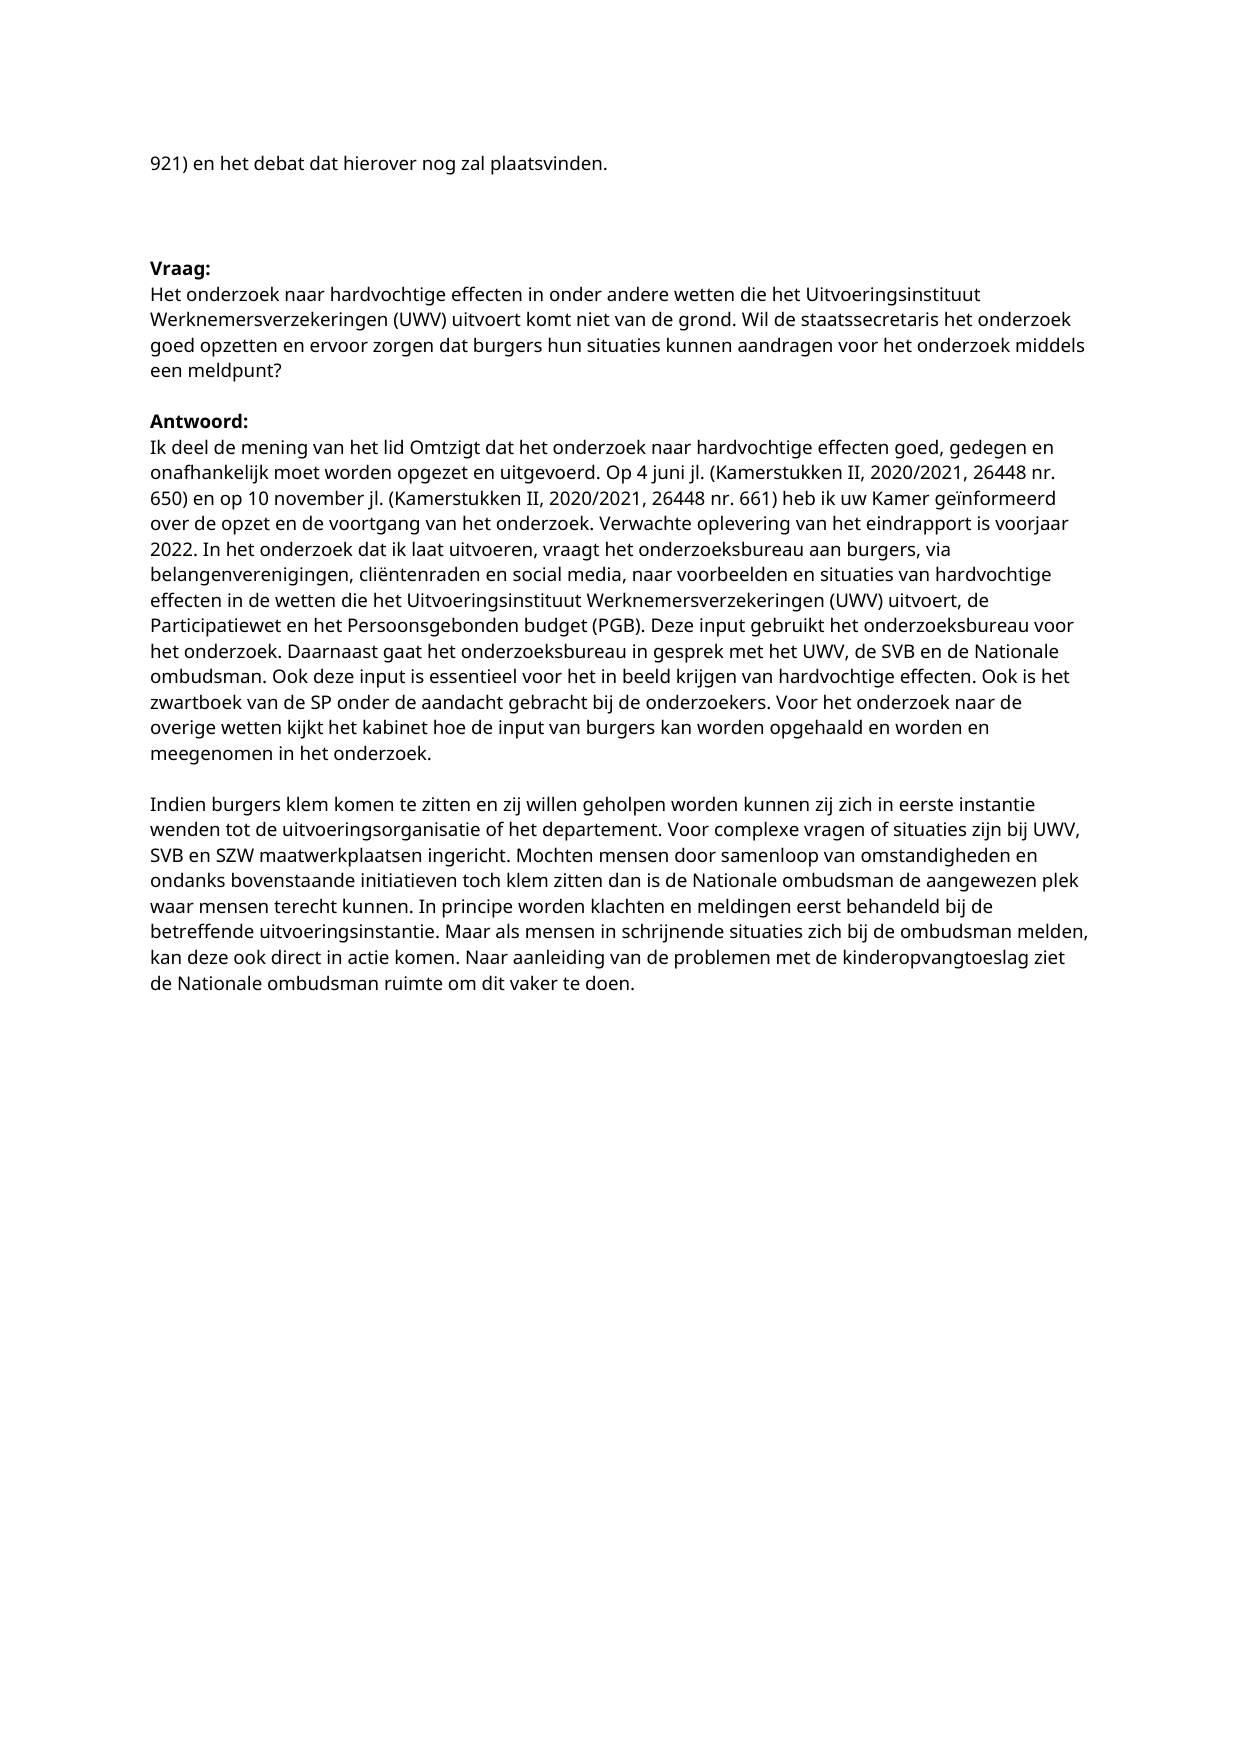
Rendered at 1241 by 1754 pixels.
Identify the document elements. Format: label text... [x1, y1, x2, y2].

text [150, 150, 1090, 255]
text Vraag: Het onderzoek naar hardvochtige effecten in onder andere wetten die het Uitvoeringsinstituut Werknemersverzekeringen (UWV) uitvoert komt niet van de grond. Wil de staatssecretaris het onderzoek goed opzetten en ervoor zorgen dat burgers hun situaties kunnen aandragen voor het onderzoek middels een meldpunt? Antwoord: Ik deel de mening van het lid Omtzigt dat het onderzoek naar hardvochtige effecten goed, gedegen en onafhankelijk moet worden opgezet en uitgevoerd. Op 4 juni jl. (Kamerstukken II, 2020/2021, 26448 nr. 650) en op 10 november jl. (Kamerstukken II, 2020/2021, 26448 nr. 661) heb ik uw Kamer geïnformeerd over de opzet en de voortgang van het onderzoek. Verwachte oplevering van het eindrapport is voorjaar 2022. In het onderzoek dat ik laat uitvoeren, vraagt het onderzoeksbureau aan burgers, via belangenverenigingen, cliëntenraden en social media, naar voorbeelden en situaties van hardvochtige effecten in de wetten die het Uitvoeringsinstituut Werknemersverzekeringen (UWV) uitvoert, de Participatiewet en het Persoonsgebonden budget (PGB). Deze input gebruikt het onderzoeksbureau voor het onderzoek. Daarnaast gaat het onderzoeksbureau in gesprek met het UWV, de SVB en de Nationale ombudsman. Ook deze input is essentieel voor het in beeld krijgen van hardvochtige effecten. Ook is het zwartboek van de SP onder de aandacht gebracht bij de onderzoekers. Voor het onderzoek naar de overige wetten kijkt het kabinet hoe de input van burgers kan worden opgehaald en worden en meegenomen in het onderzoek. Indien burgers klem komen te zitten en zij willen geholpen worden kunnen zij zich in eerste instantie wenden tot de uitvoeringsorganisatie of het departement. Voor complexe vragen of situaties zijn bij UWV, SVB en SZW maatwerkplaatsen ingericht. Mochten mensen door samenloop van omstandigheden en ondanks bovenstaande initiatieven toch klem zitten dan is de Nationale ombudsman de aangewezen plek waar mensen terecht kunnen. In principe worden klachten en meldingen eerst behandeld bij de betreffende uitvoeringsinstantie. Maar als mensen in schrijnende situaties zich bij de ombudsman melden, kan deze ook direct in actie komen. Naar aanleiding van de problemen met de kinderopvangtoeslag ziet de Nationale ombudsman ruimte om dit vaker te doen. [150, 255, 1090, 995]
